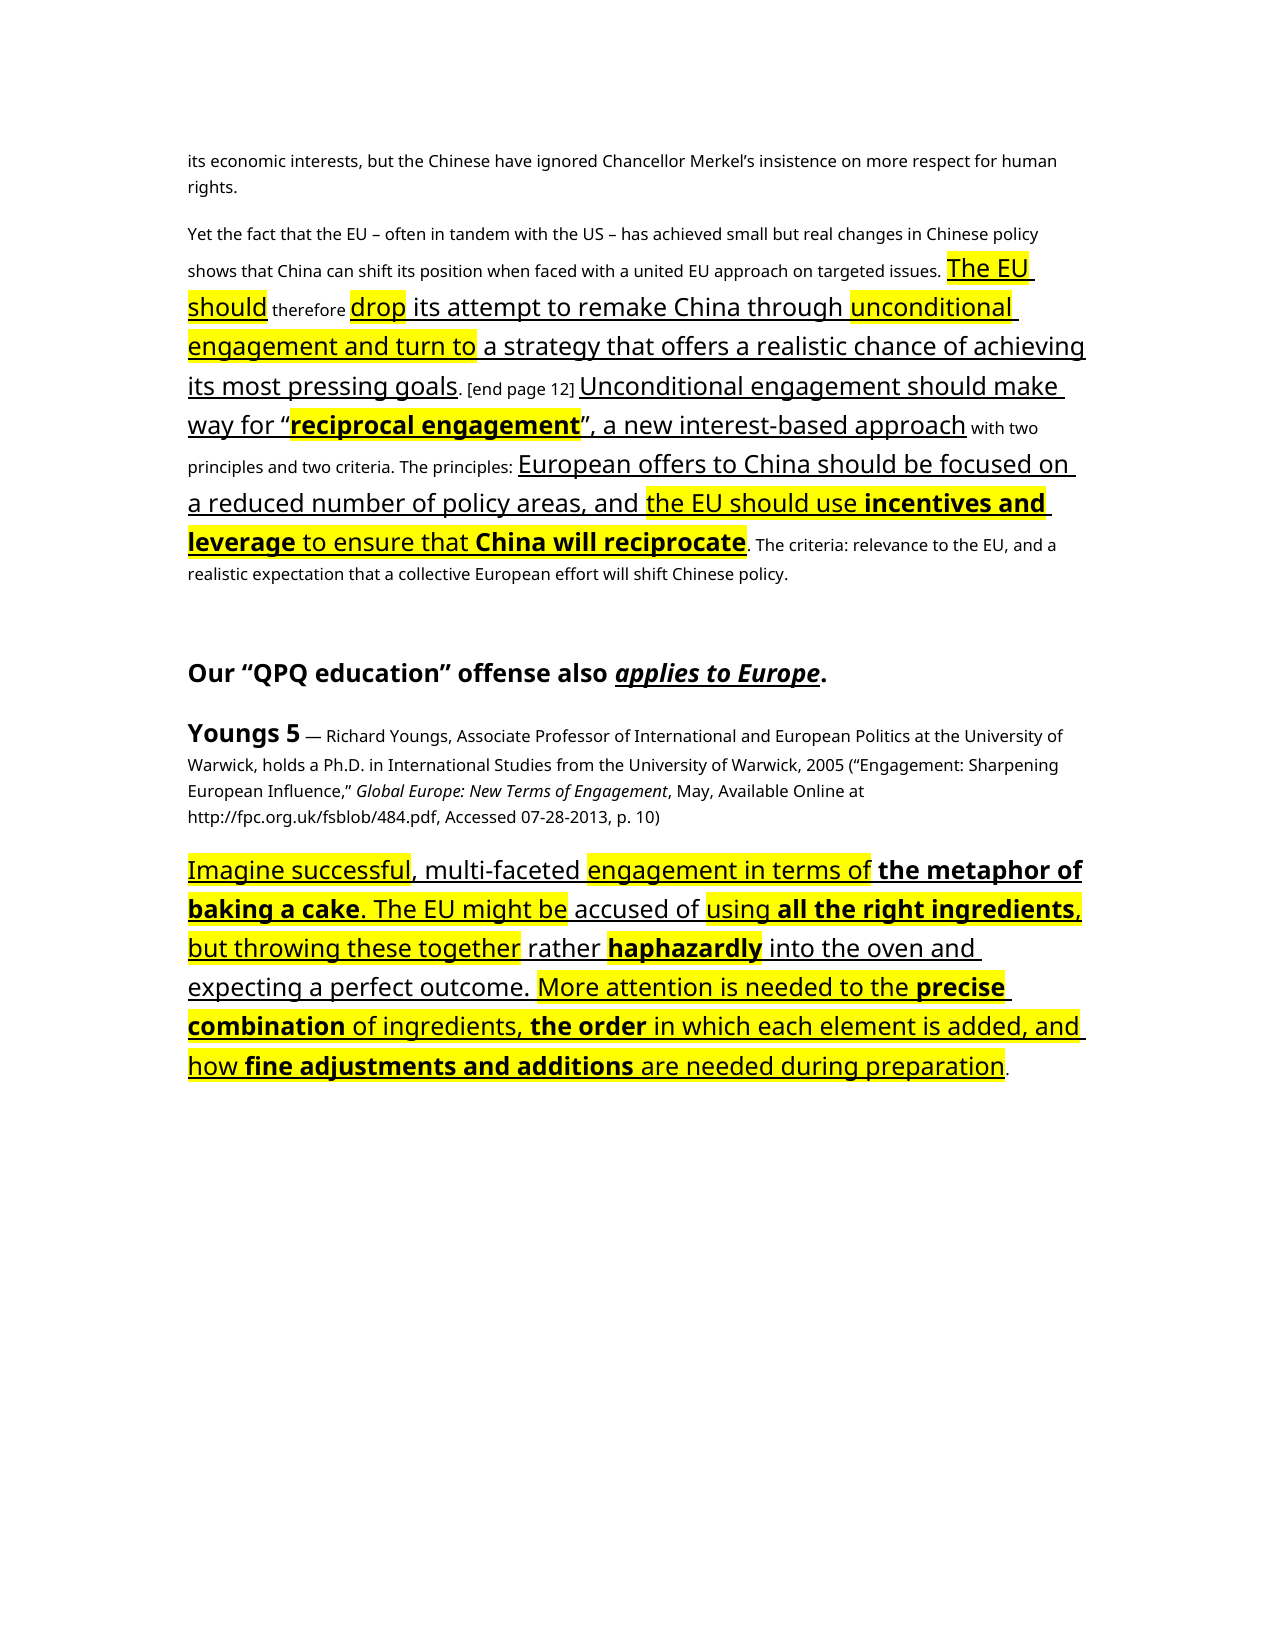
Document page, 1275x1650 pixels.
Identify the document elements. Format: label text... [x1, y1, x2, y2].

text Yet the fact that the EU – often in tandem with the US – has achieved small but real changes in Chinese policy shows that China can shift its position when faced with a united EU approach on targeted issues. The EU should therefore drop its attempt to remake China through unconditional engagement and turn to a strategy that offers a realistic chance of achieving its most pressing goals. [end page 12] Unconditional engagement should make way for “reciprocal engagement”, a new interest-based approach with two principles and two criteria. The principles: European offers to China should be focused on a reduced number of policy areas, and the EU should use incentives and leverage to ensure that China will reciprocate. The criteria: relevance to the EU, and a realistic expectation that a collective European effort will shift Chinese policy. [187, 223, 1087, 585]
text Imagine successful, multi-faceted engagement in terms of the metaphor of baking a cake. The EU might be accused of using all the right ingredients, but throwing these together rather haphazardly into the oven and expecting a perfect outcome. More attention is needed to the precise combination of ingredients, the order in which each element is added, and how fine adjustments and additions are needed during preparation. [187, 852, 1087, 1082]
subtitle Our “QPQ education” offense also applies to Europe. [187, 656, 1087, 690]
text Youngs 5 — Richard Youngs, Associate Professor of International and European Politics at the University of Warwick, holds a Ph.D. in International Studies from the University of Warwick, 2005 (“Engagement: Sharpening European Influence,” Global Europe: New Terms of Engagement, May, Available Online at http://fpc.org.uk/fsblob/484.pdf, Accessed 07-28-2013, p. 10) [187, 716, 1087, 828]
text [187, 150, 1087, 199]
